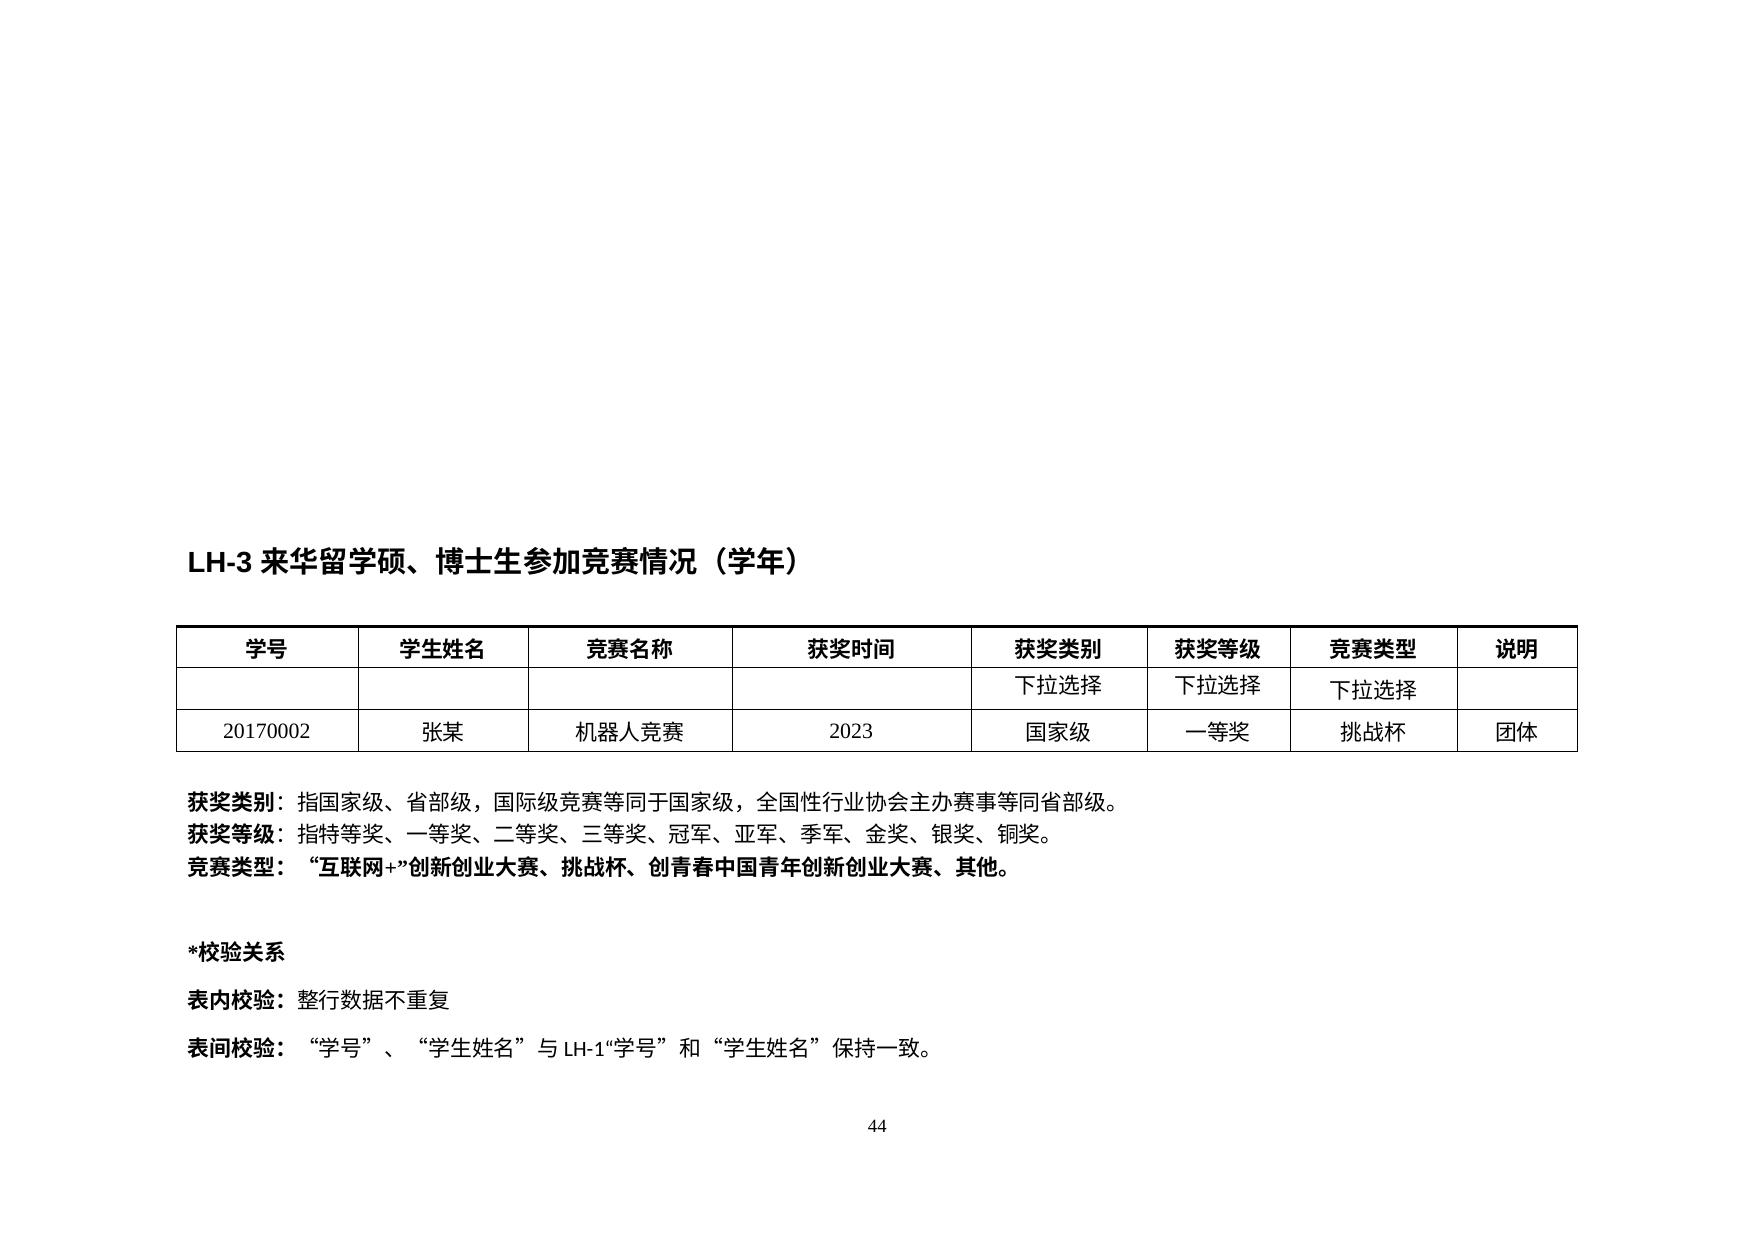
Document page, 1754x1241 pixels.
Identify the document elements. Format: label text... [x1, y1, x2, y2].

table_header 学号 [177, 628, 358, 667]
table_header 说明 [1458, 628, 1577, 667]
text 获奖类别：指国家级、省部级，国际级竞赛等同于国家级，全国性行业协会主办赛事等同省部级。 [187, 784, 1566, 817]
table_header 获奖时间 [733, 628, 971, 667]
table_header 获奖类别 [972, 628, 1147, 667]
table_cell 下拉选择 [1148, 668, 1290, 709]
text 竞赛类型：“互联网+”创新创业大赛、挑战杯、创青春中国青年创新创业大赛、其他。 [187, 849, 1566, 881]
text *校验关系 [187, 935, 1566, 967]
table_cell 机器人竞赛 [529, 710, 732, 751]
table_cell [359, 668, 528, 709]
table_cell 下拉选择 [1291, 668, 1457, 709]
table_cell 20170002 [177, 710, 358, 751]
table_cell [1458, 668, 1577, 709]
table_cell 一等奖 [1148, 710, 1290, 751]
text 获奖等级：指特等奖、一等奖、二等奖、三等奖、冠军、亚军、季军、金奖、银奖、铜奖。 [187, 817, 1566, 849]
table_header 获奖等级 [1148, 628, 1290, 667]
table_cell 国家级 [972, 710, 1147, 751]
table_cell [733, 668, 971, 709]
list 表内校验：整行数据不重复 [187, 983, 1566, 1015]
table_header 竞赛名称 [529, 628, 732, 667]
table_cell [529, 668, 732, 709]
table_cell 下拉选择 [972, 668, 1147, 709]
table_cell 张某 [359, 710, 528, 751]
table_cell 2023 [733, 710, 971, 751]
table_cell [177, 668, 358, 709]
table_cell 团体 [1458, 710, 1577, 751]
table_header 竞赛类型 [1291, 628, 1457, 667]
list 表间校验：“学号”、“学生姓名”与LH-1“学号”和“学生姓名”保持一致。 [187, 1031, 1566, 1062]
table_header 学生姓名 [359, 628, 528, 667]
subtitle LH-3 来华留学硕、博士生参加竞赛情况（学年） [187, 527, 1566, 592]
table_cell 挑战杯 [1291, 710, 1457, 751]
